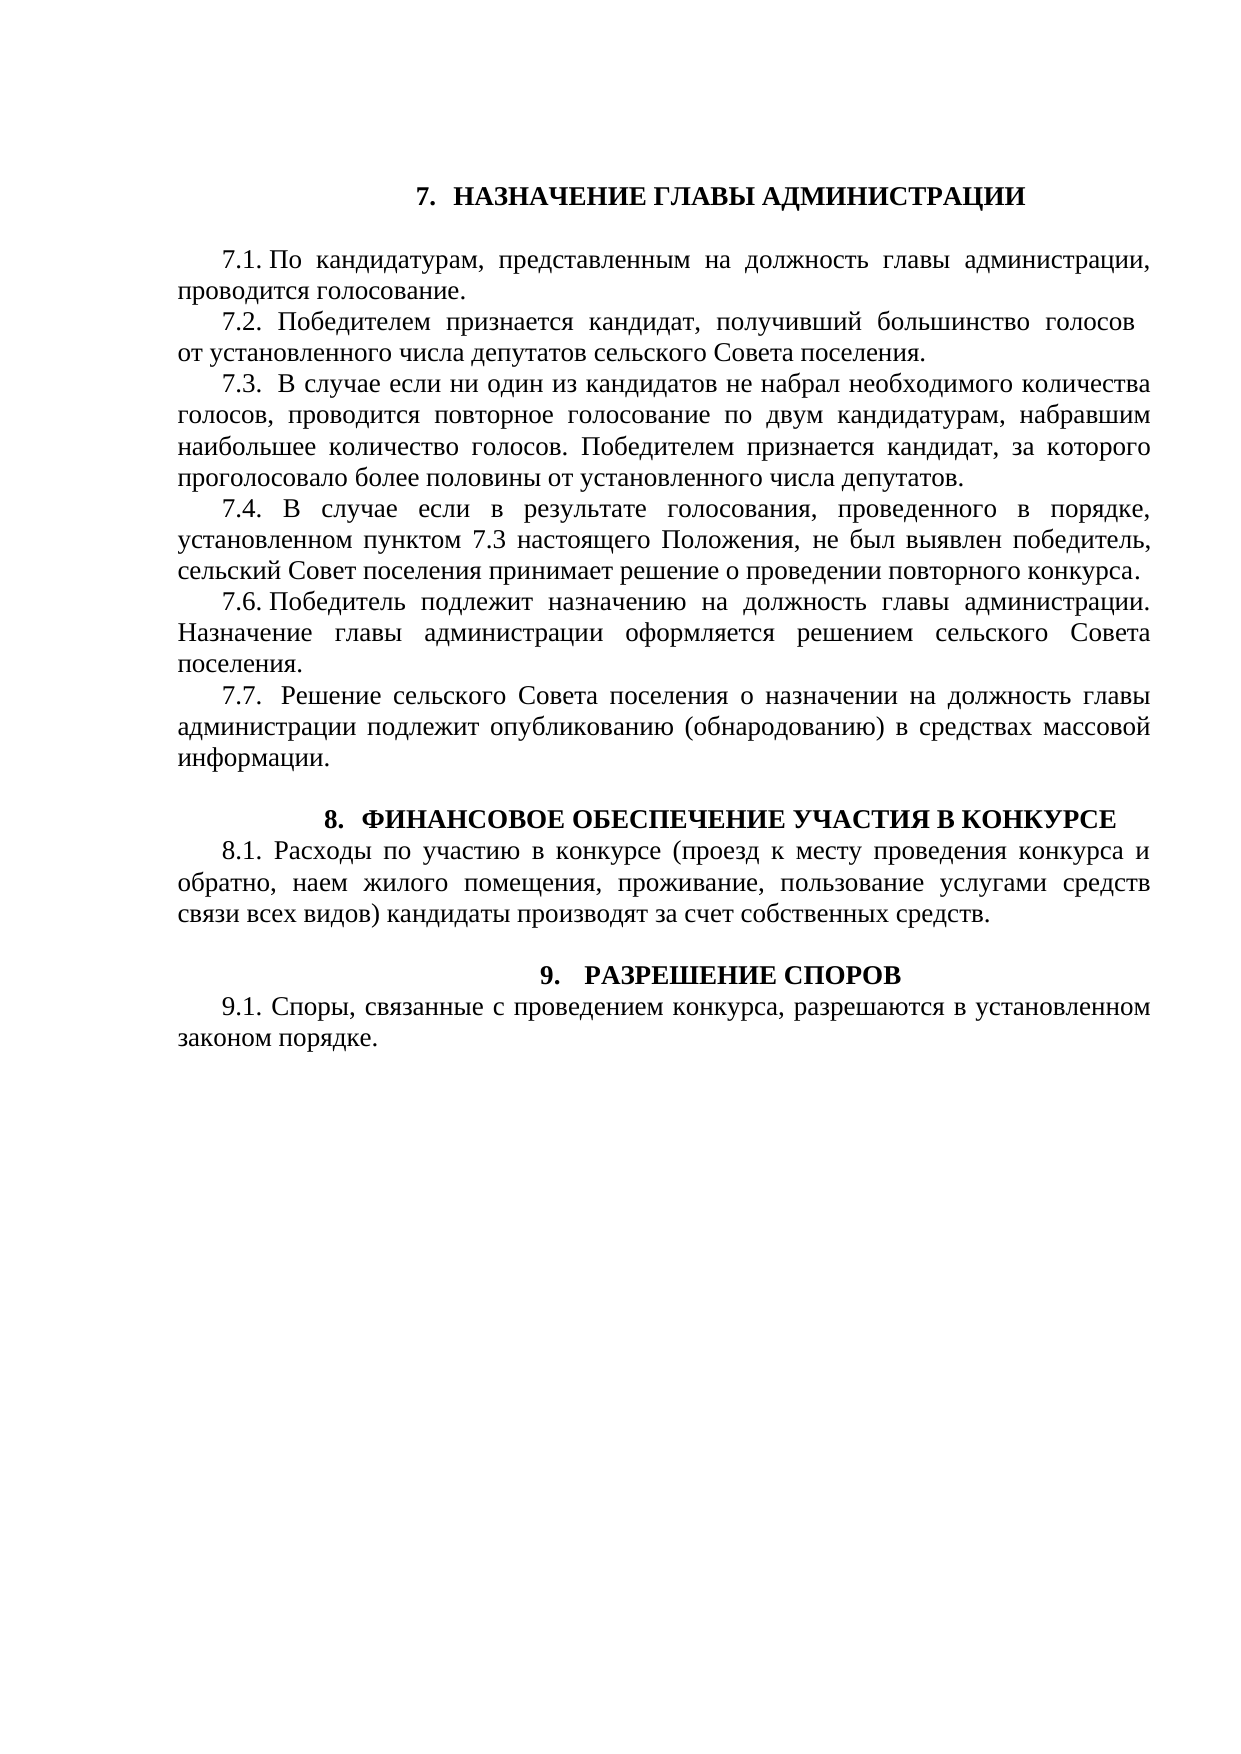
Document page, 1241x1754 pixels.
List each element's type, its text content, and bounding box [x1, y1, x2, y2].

list ФИНАНСОВОЕ ОБЕСПЕЧЕНИЕ УЧАСТИЯ В КОНКУРСЕ [290, 803, 1152, 834]
list НАЗНАЧЕНИЕ ГЛАВЫ АДМИНИСТРАЦИИ [290, 180, 1152, 212]
text 7.3.​ В случае если ни один из кандидатов не набрал необходимого количества голосов, проводится повторное голосование по двум кандидатурам, набравшим наибольшее количество голосов. Победителем признается кандидат, за которого проголосовало более половины от установленного числа депутатов. [177, 367, 1152, 492]
list РАЗРЕШЕНИЕ СПОРОВ [290, 959, 1152, 990]
text 7.7.​ Решение сельского Совета поселения о назначении на должность главы администрации подлежит опубликованию (обнародованию) в средствах массовой информации. [177, 679, 1152, 772]
text 7.1.​ По кандидатурам, представленным на должность главы администрации, проводится голосование. [177, 243, 1152, 305]
text 7.6.​ Победитель подлежит назначению на должность главы администрации. Назначение главы администрации оформляется решением сельского Совета поселения. [177, 585, 1152, 679]
text 9.1. Споры, связанные с проведением конкурса, разрешаются в установленном законом порядке. [177, 990, 1152, 1052]
text 7.4. В случае если в результате голосования, проведенного в порядке, установленном пунктом 7.3 настоящего Положения, не был выявлен победитель, сельский Совет поселения принимает решение о проведении повторного конкурса. [177, 492, 1152, 585]
text 8.1. Расходы по участию в конкурсе (проезд к месту проведения конкурса и обратно, наем жилого помещения, проживание, пользование услугами средств связи всех видов) кандидаты производят за счет собственных средств. [177, 834, 1152, 928]
text 7.2. Победителем признается кандидат, получивший большинство голосов от установленного числа депутатов сельского Совета поселения. [177, 305, 1152, 367]
